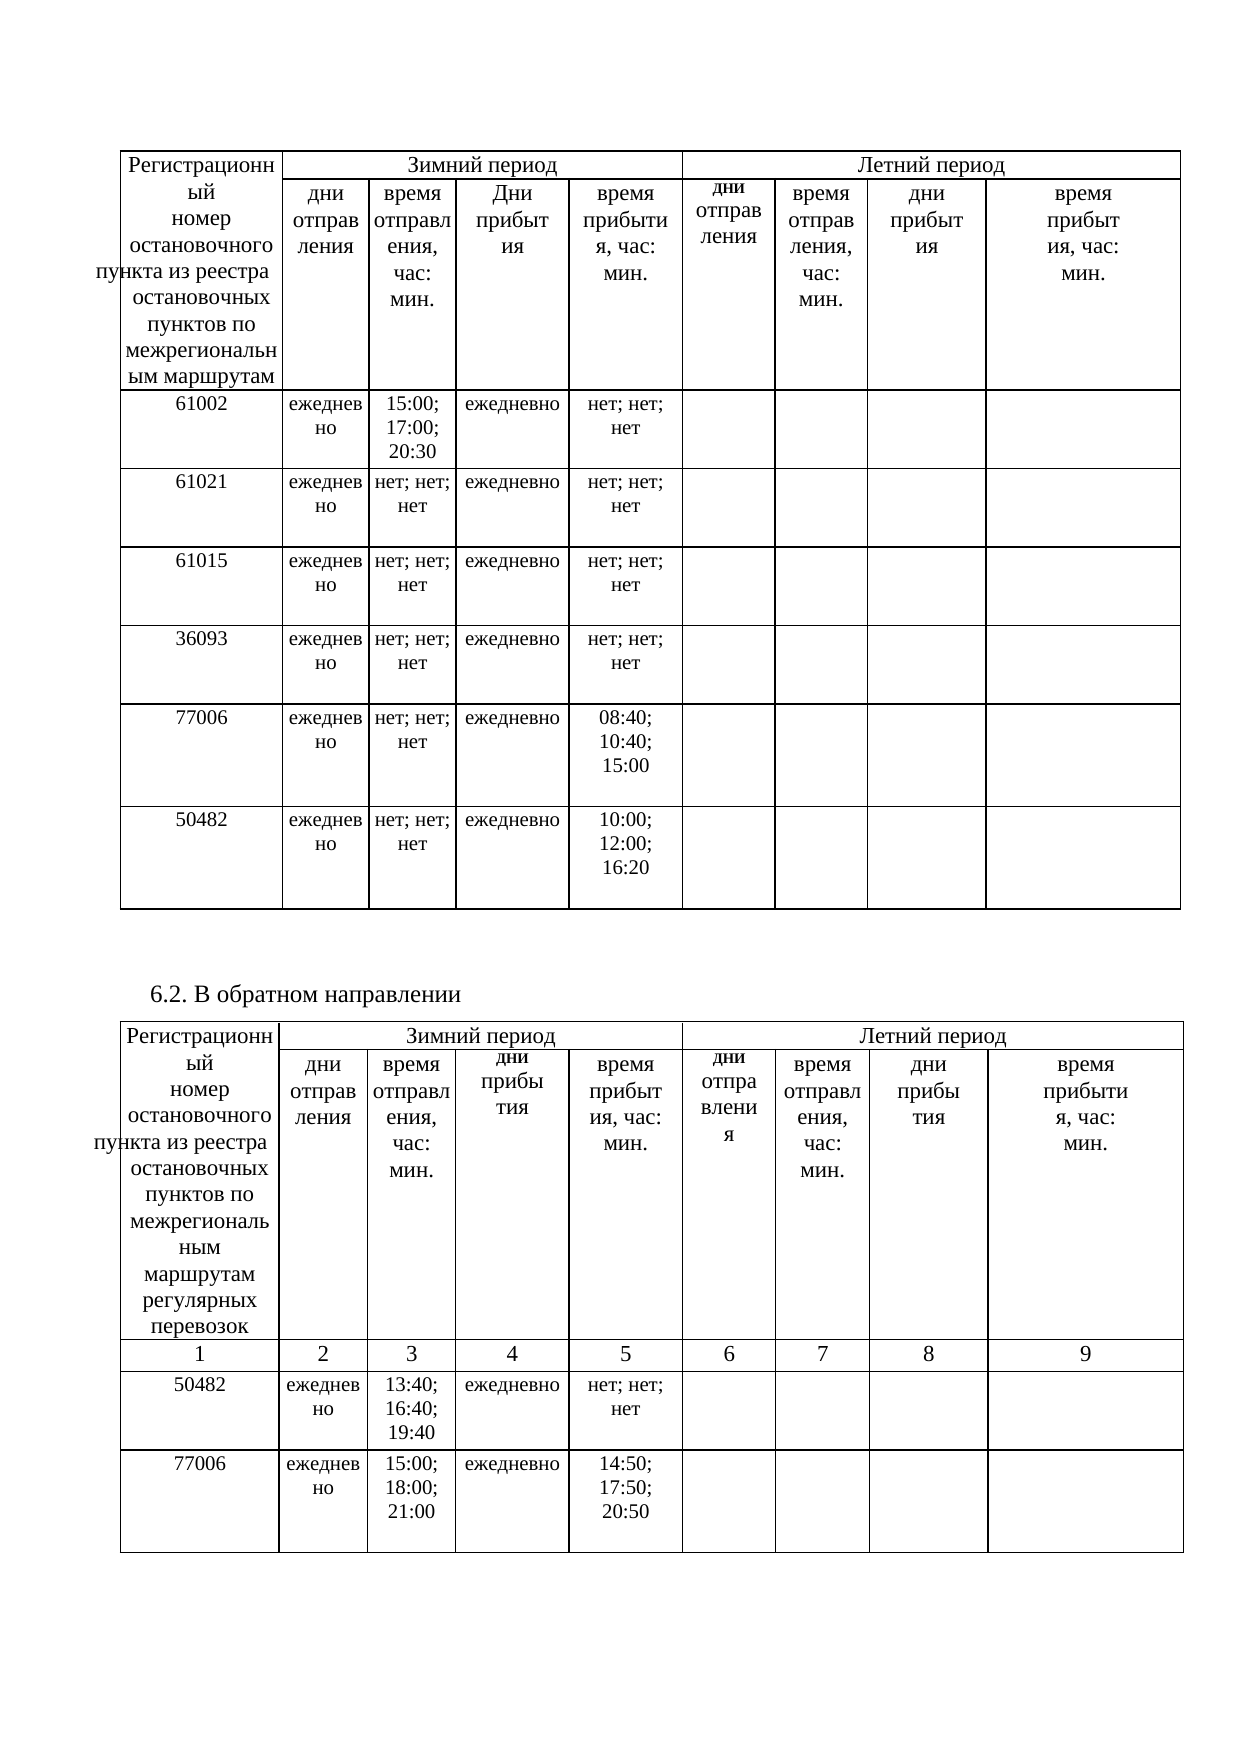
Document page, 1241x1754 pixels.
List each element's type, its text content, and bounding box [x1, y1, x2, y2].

text 6.2. В обратном направлении [150, 979, 1090, 1008]
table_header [121, 152, 282, 389]
table_cell [776, 1451, 869, 1551]
table_cell 08:40; 10:40; 15:00 [570, 705, 682, 806]
table_cell 14:50; 17:50; 20:50 [570, 1451, 682, 1551]
table_cell нет; нет; нет [570, 548, 682, 624]
table_cell 9 [989, 1340, 1183, 1371]
table_cell ДНИ отправ ления [683, 180, 774, 389]
table_cell ежедневно [280, 1451, 367, 1551]
table_cell нет; нет; нет [370, 705, 455, 806]
table_cell нет; нет; нет [370, 548, 455, 624]
table_cell [683, 807, 774, 908]
table_cell 36093 [121, 626, 282, 703]
table_cell ежедневно [456, 1451, 568, 1551]
table_cell ежедневно [456, 1372, 568, 1449]
table_cell 4 [456, 1340, 568, 1371]
table_cell ежедневно [283, 807, 368, 908]
table_cell [989, 1451, 1183, 1551]
table_cell [776, 705, 867, 806]
table_cell [987, 469, 1180, 546]
table_cell время отправл ения, час: мин. [776, 1050, 869, 1339]
table_cell [683, 705, 774, 806]
table_cell нет; нет; нет [370, 626, 455, 703]
table_cell 5 [570, 1340, 682, 1371]
table_cell [776, 626, 867, 703]
table_cell [683, 1451, 775, 1551]
table_cell 61021 [121, 469, 282, 546]
table_cell ежедневно [457, 626, 568, 703]
table_cell [683, 469, 774, 546]
table_cell [870, 1451, 987, 1551]
table_cell [683, 391, 774, 468]
table_cell ежедневно [283, 469, 368, 546]
table_cell [987, 705, 1180, 806]
table_cell 61002 [121, 391, 282, 468]
table_cell [776, 548, 867, 624]
table_cell 77006 [121, 705, 282, 806]
table_header Зимний период [280, 1022, 682, 1049]
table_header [121, 1022, 279, 1339]
table_header Летний период [683, 152, 1180, 178]
table_cell ДНИ прибы тия [456, 1050, 568, 1339]
table_cell [776, 391, 867, 468]
table_cell [987, 807, 1180, 908]
table_cell 77006 [121, 1451, 278, 1551]
table_cell нет; нет; нет [570, 626, 682, 703]
table_cell 7 [776, 1340, 869, 1371]
table_cell дни прибы тия [870, 1050, 987, 1339]
table_cell время отправл ения, час: мин. [370, 180, 455, 389]
table_cell Дни прибыт ия [457, 180, 568, 389]
table_cell [683, 548, 774, 624]
table_cell [683, 626, 774, 703]
table_cell время прибыт ия, час: мин. [987, 180, 1180, 389]
table_cell [776, 807, 867, 908]
table_cell 61015 [121, 548, 282, 624]
table_cell [987, 391, 1180, 468]
table_cell нет; нет; нет [370, 469, 455, 546]
table_cell 2 [280, 1340, 367, 1371]
table_cell время прибыт ия, час: мин. [570, 1050, 682, 1339]
table_cell 15:00; 18:00; 21:00 [368, 1451, 455, 1551]
table_cell 10:00; 12:00; 16:20 [570, 807, 682, 908]
table_cell [987, 548, 1180, 624]
table_cell ежедневно [457, 548, 568, 624]
table_cell время отправл ения, час: мин. [368, 1050, 455, 1339]
table_cell [868, 469, 985, 546]
table_cell нет; нет; нет [570, 1372, 682, 1449]
table_cell ежедневно [280, 1372, 367, 1449]
table_cell [868, 705, 985, 806]
table_cell время отправ ления, час: мин. [776, 180, 867, 389]
table_cell [870, 1372, 987, 1449]
table_cell [776, 1372, 869, 1449]
table_cell [868, 807, 985, 908]
table_cell ежедневно [283, 705, 368, 806]
table_header Зимний период [283, 152, 682, 178]
table_cell [989, 1372, 1183, 1449]
table_cell ежедневно [283, 391, 368, 468]
table_cell ежедневно [457, 469, 568, 546]
table_cell 3 [368, 1340, 455, 1371]
table_cell 1 [121, 1340, 278, 1371]
table_cell [868, 391, 985, 468]
table_cell [987, 626, 1180, 703]
table_cell 15:00; 17:00; 20:30 [370, 391, 455, 468]
table_cell 8 [870, 1340, 987, 1371]
table_cell дни прибыт ия [868, 180, 985, 389]
table_cell [868, 626, 985, 703]
table_cell [683, 1372, 775, 1449]
table_cell ежедневно [457, 807, 568, 908]
table_cell ежедневно [283, 548, 368, 624]
table_cell нет; нет; нет [570, 391, 682, 468]
table_cell ежедневно [457, 705, 568, 806]
table_header Летний период [683, 1022, 1183, 1049]
table_cell время прибыти я, час: мин. [570, 180, 682, 389]
table_cell 50482 [121, 1372, 278, 1449]
table_cell [776, 469, 867, 546]
table_cell дни отправ ления [280, 1050, 367, 1339]
table_cell ежедневно [283, 626, 368, 703]
table_cell [868, 548, 985, 624]
table_cell время прибыти я, час: мин. [989, 1050, 1183, 1339]
table_cell ДНИ отпра влени я [683, 1050, 775, 1339]
table_cell 13:40; 16:40; 19:40 [368, 1372, 455, 1449]
table_cell нет; нет; нет [370, 807, 455, 908]
table_cell 50482 [121, 807, 282, 908]
table_cell дни отправ ления [283, 180, 368, 389]
table_cell ежедневно [457, 391, 568, 468]
table_cell 6 [683, 1340, 775, 1371]
table_cell нет; нет; нет [570, 469, 682, 546]
